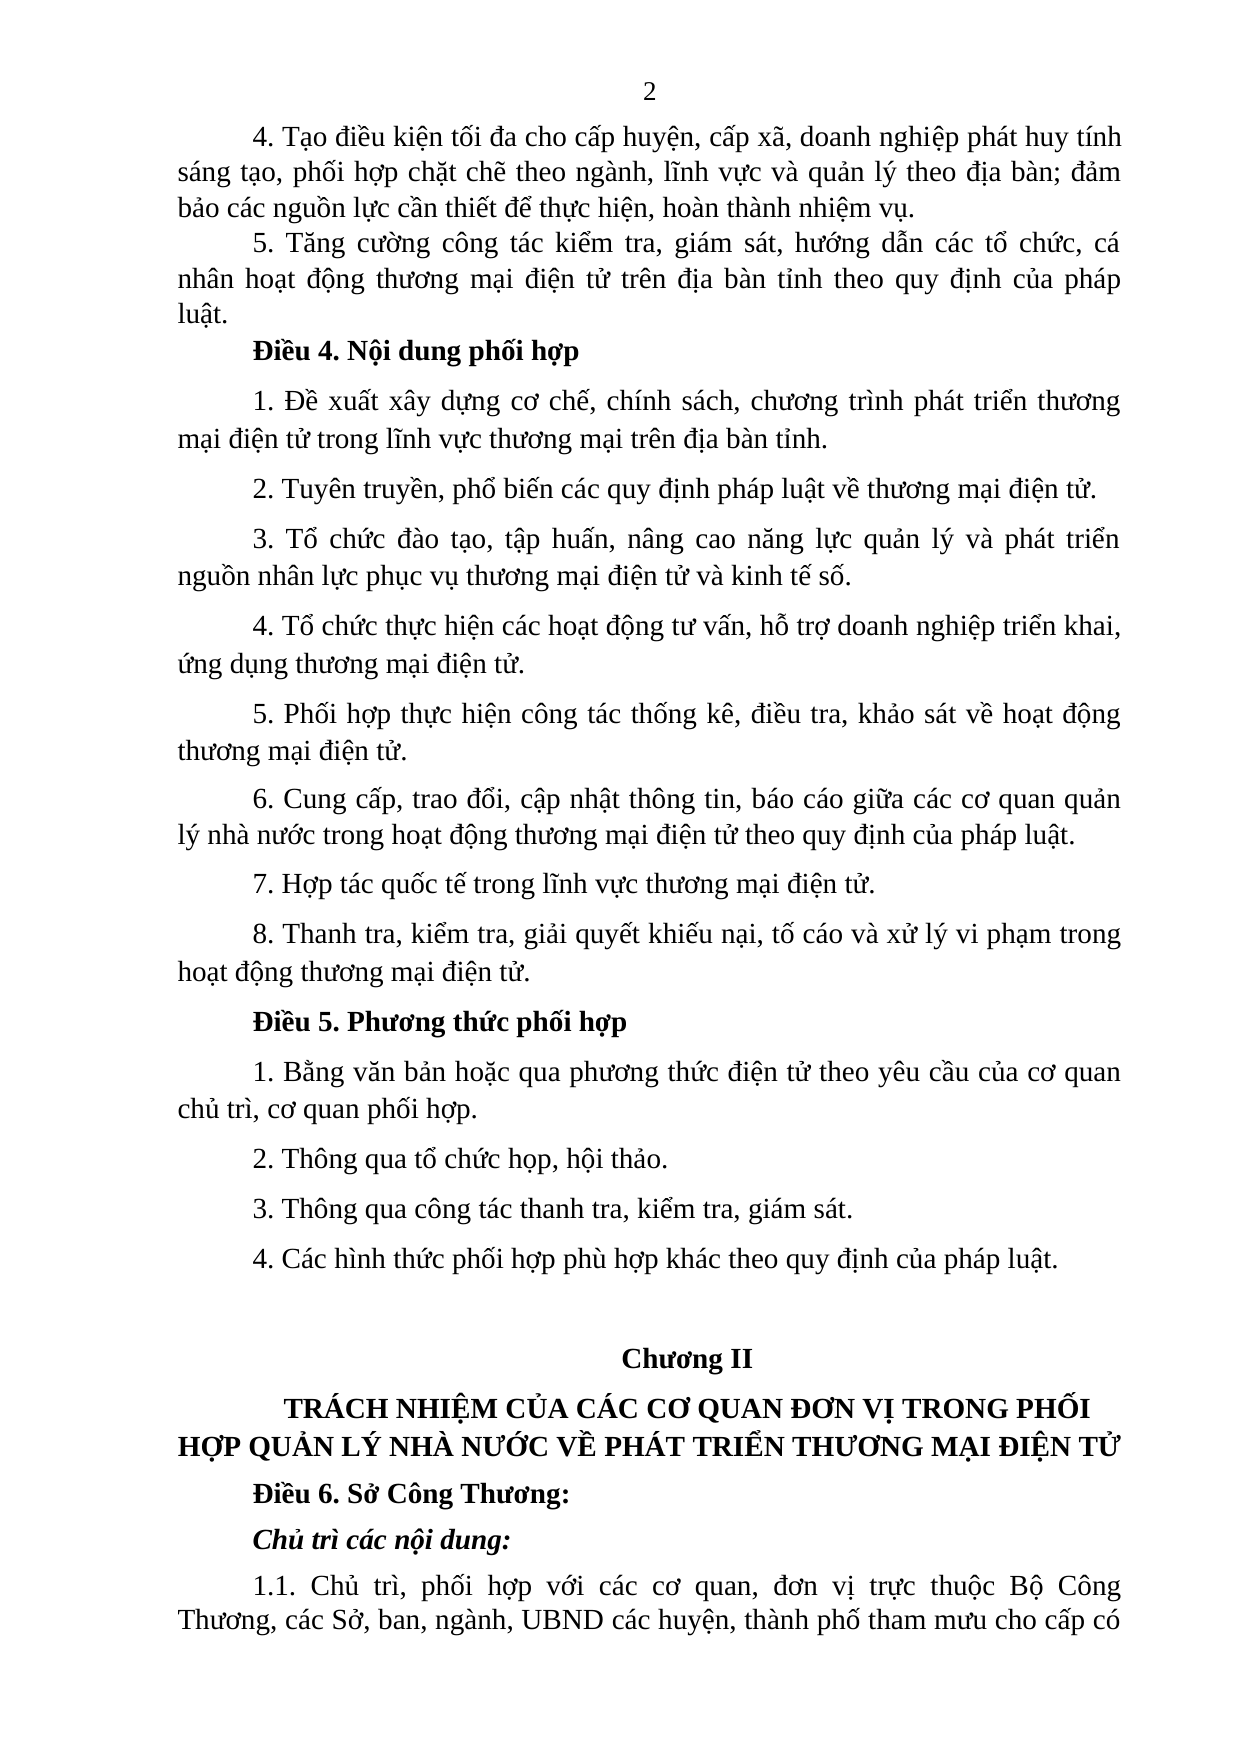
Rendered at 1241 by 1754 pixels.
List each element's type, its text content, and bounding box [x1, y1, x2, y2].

text 4. Tổ chức thực hiện các hoạt động tư vấn, hỗ trợ doanh nghiệp triển khai, ứng dụng thương mại điện tử. [177, 606, 1122, 681]
text 1. Đề xuất xây dựng cơ chế, chính sách, chương trình phát triển thương mại điện tử trong lĩnh vực thương mại trên địa bàn tỉnh. [177, 381, 1122, 456]
text Điều 5. Phương thức phối hợp [177, 1001, 1122, 1039]
text 5. Phối hợp thực hiện công tác thống kê, điều tra, khảo sát về hoạt động thương mại điện tử. [177, 693, 1122, 768]
text 6. Cung cấp, trao đổi, cập nhật thông tin, báo cáo giữa các cơ quan quản lý nhà nước trong hoạt động thương mại điện tử theo quy định của pháp luật. [177, 781, 1122, 851]
text 8. Thanh tra, kiểm tra, giải quyết khiếu nại, tố cáo và xử lý vi phạm trong hoạt động thương mại điện tử. [177, 914, 1122, 989]
text 3. Tổ chức đào tạo, tập huấn, nâng cao năng lực quản lý và phát triển nguồn nhân lực phục vụ thương mại điện tử và kinh tế số. [177, 518, 1122, 593]
text 7. Hợp tác quốc tế trong lĩnh vực thương mại điện tử. [177, 864, 1122, 901]
text Điều 4. Nội dung phối hợp [177, 331, 1122, 368]
text 2. Thông qua tổ chức họp, hội thảo. [177, 1139, 1122, 1176]
text 3. Thông qua công tác thanh tra, kiểm tra, giám sát. [177, 1189, 1122, 1226]
text 1. Bằng văn bản hoặc qua phương thức điện tử theo yêu cầu của cơ quan chủ trì, cơ quan phối hợp. [177, 1051, 1122, 1126]
text Điều 6. Sở Công Thương: [177, 1476, 1122, 1510]
text 2. Tuyên truyền, phổ biến các quy định pháp luật về thương mại điện tử. [177, 468, 1122, 506]
text TRÁCH NHIỆM CỦA CÁC CƠ QUAN ĐƠN VỊ TRONG PHỐI HỢP QUẢN LÝ NHÀ NƯỚC VỀ PHÁT TRIỂN THƯƠNG MẠI ĐIỆN TỬ [177, 1389, 1122, 1464]
text Chủ trì các nội dung: [177, 1522, 1122, 1556]
text 4. Tạo điều kiện tối đa cho cấp huyện, cấp xã, doanh nghiệp phát huy tính sáng tạo, phối hợp chặt chẽ theo ngành, lĩnh vực và quản lý theo địa bàn; đảm bảo các nguồn lực cần thiết để thực hiện, hoàn thành nhiệm vụ. [177, 118, 1122, 224]
text 5. Tăng cường công tác kiểm tra, giám sát, hướng dẫn các tổ chức, cá nhân hoạt động thương mại điện tử trên địa bàn tỉnh theo quy định của pháp luật. [177, 224, 1122, 331]
text Chương II [177, 1339, 1122, 1376]
text 4. Các hình thức phối hợp phù hợp khác theo quy định của pháp luật. [177, 1239, 1122, 1276]
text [177, 1568, 1122, 1636]
